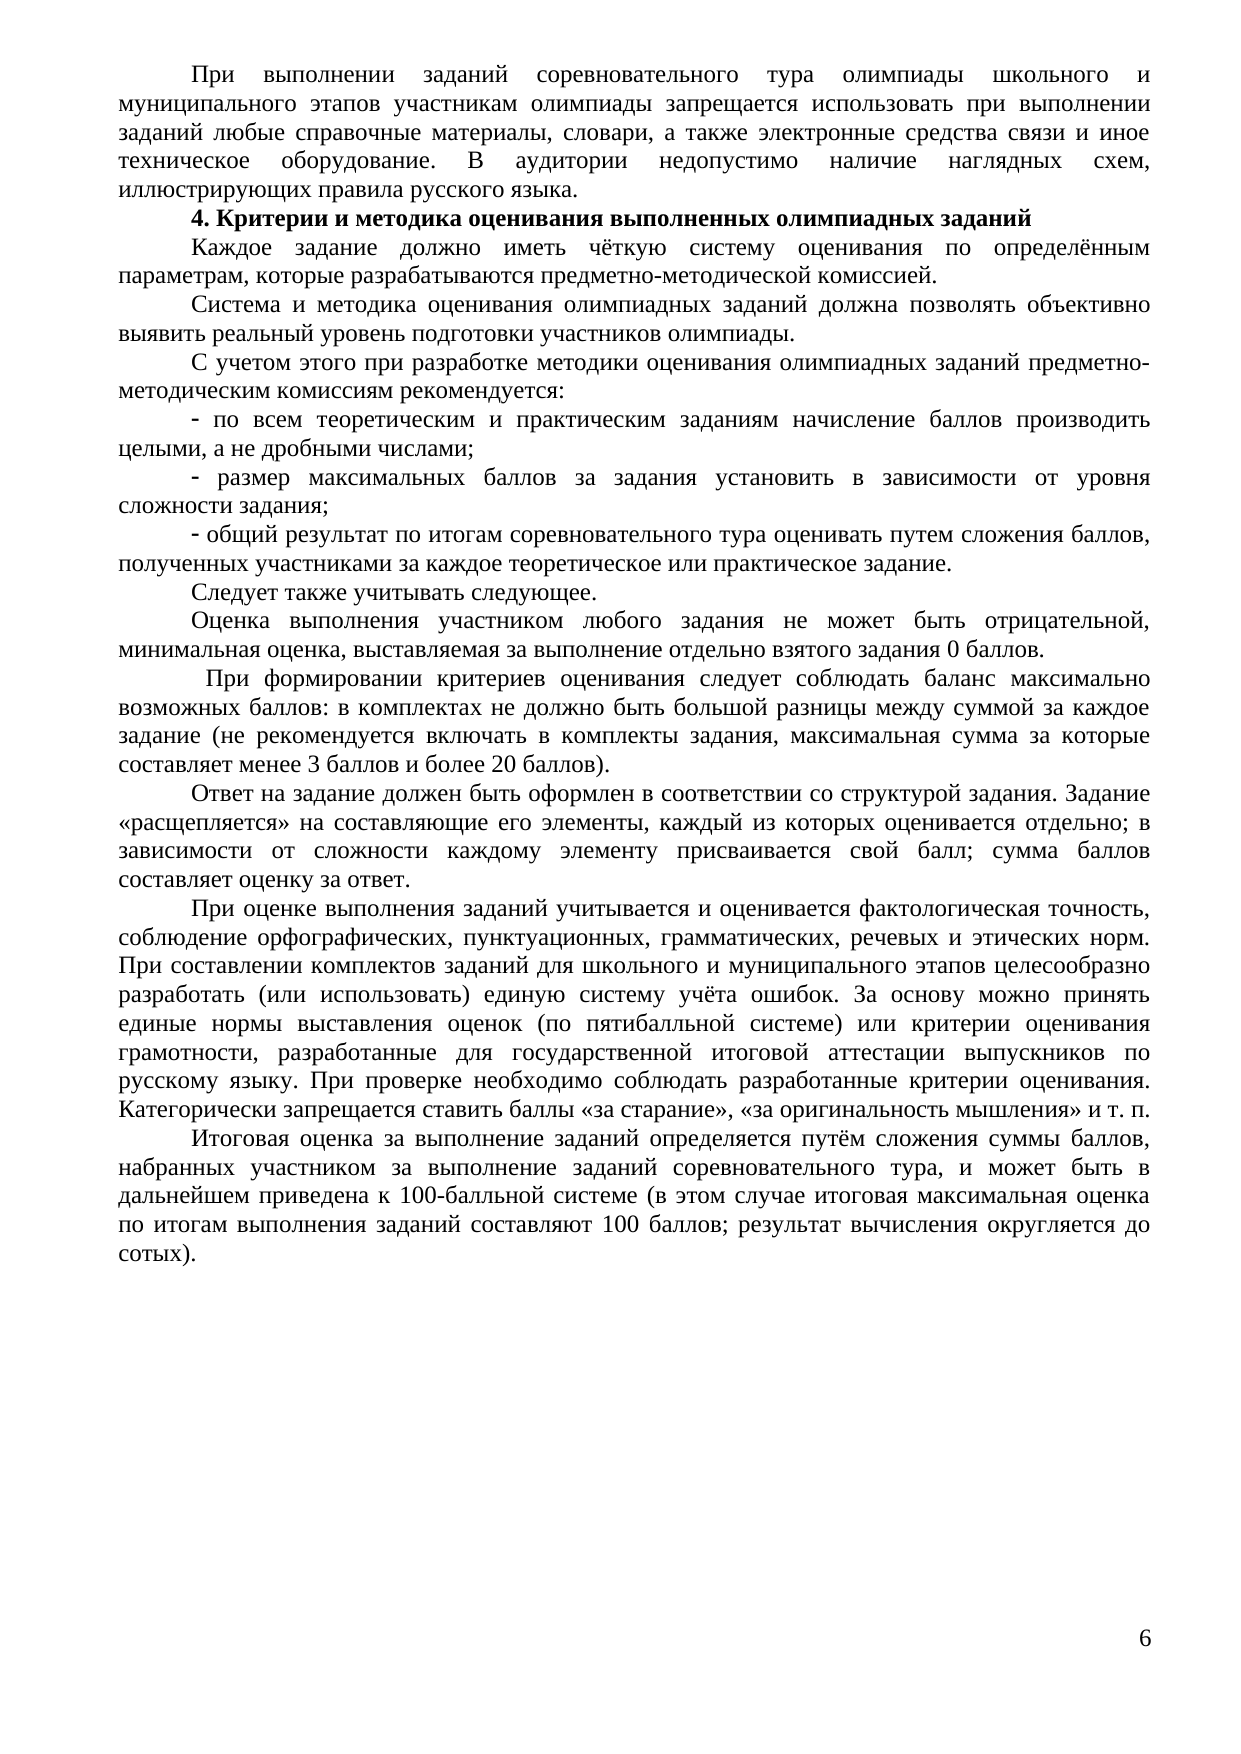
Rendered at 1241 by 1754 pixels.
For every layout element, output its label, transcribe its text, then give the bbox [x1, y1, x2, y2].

text Итоговая оценка за выполнение заданий определяется путём сложения суммы баллов, набранных участником за выполнение заданий соревновательного тура, и может быть в дальнейшем приведена к 100-балльной системе (в этом случае итоговая максимальная оценка по итогам выполнения заданий составляют 100 баллов; результат вычисления округляется до сотых). [118, 1123, 1151, 1267]
text При формировании критериев оценивания следует соблюдать баланс максимально возможных баллов: в комплектах не должно быть большой разницы между суммой за каждое задание (не рекомендуется включать в комплекты задания, максимальная сумма за которые составляет менее 3 баллов и более 20 баллов). [118, 663, 1151, 778]
text Оценка выполнения участником любого задания не может быть отрицательной, минимальная оценка, выставляемая за выполнение отдельно взятого задания 0 баллов. [118, 605, 1151, 663]
text общий результат по итогам соревновательного тура оценивать путем сложения баллов, полученных участниками за каждое теоретическое или практическое задание. [118, 519, 1151, 577]
text Каждое задание должно иметь чёткую систему оценивания по определённым параметрам, которые разрабатываются предметно-методической комиссией. [118, 232, 1151, 289]
text по всем теоретическим и практическим заданиям начисление баллов производить целыми, а не дробными числами; [118, 404, 1151, 462]
text Система и методика оценивания олимпиадных заданий должна позволять объективно выявить реальный уровень подготовки участников олимпиады. [118, 289, 1151, 347]
text размер максимальных баллов за задания установить в зависимости от уровня сложности задания; [118, 462, 1151, 519]
text С учетом этого при разработке методики оценивания олимпиадных заданий предметно-методическим комиссиям рекомендуется: [118, 347, 1151, 404]
text Ответ на задание должен быть оформлен в соответствии со структурой задания. Задание «расщепляется» на составляющие его элементы, каждый из которых оценивается отдельно; в зависимости от сложности каждому элементу присваивается свой балл; сумма баллов составляет оценку за ответ. [118, 778, 1151, 893]
text При выполнении заданий соревновательного тура олимпиады школьного и муниципального этапов участникам олимпиады запрещается использовать при выполнении заданий любые справочные материалы, словари, а также электронные средства связи и иное техническое оборудование. В аудитории недопустимо наличие наглядных схем, иллюстрирующих правила русского языка. [118, 59, 1151, 203]
text 4. Критерии и методика оценивания выполненных олимпиадных заданий [118, 203, 1151, 232]
text Следует также учитывать следующее. [118, 577, 1151, 605]
text При оценке выполнения заданий учитывается и оценивается фактологическая точность, соблюдение орфографических, пунктуационных, грамматических, речевых и этических норм. При составлении комплектов заданий для школьного и муниципального этапов целесообразно разработать (или использовать) единую систему учёта ошибок. За основу можно принять единые нормы выставления оценок (по пятибалльной системе) или критерии оценивания грамотности, разработанные для государственной итоговой аттестации выпускников по русскому языку. При проверке необходимо соблюдать разработанные критерии оценивания. Категорически запрещается ставить баллы «за старание», «за оригинальность мышления» и т. п. [118, 893, 1151, 1123]
